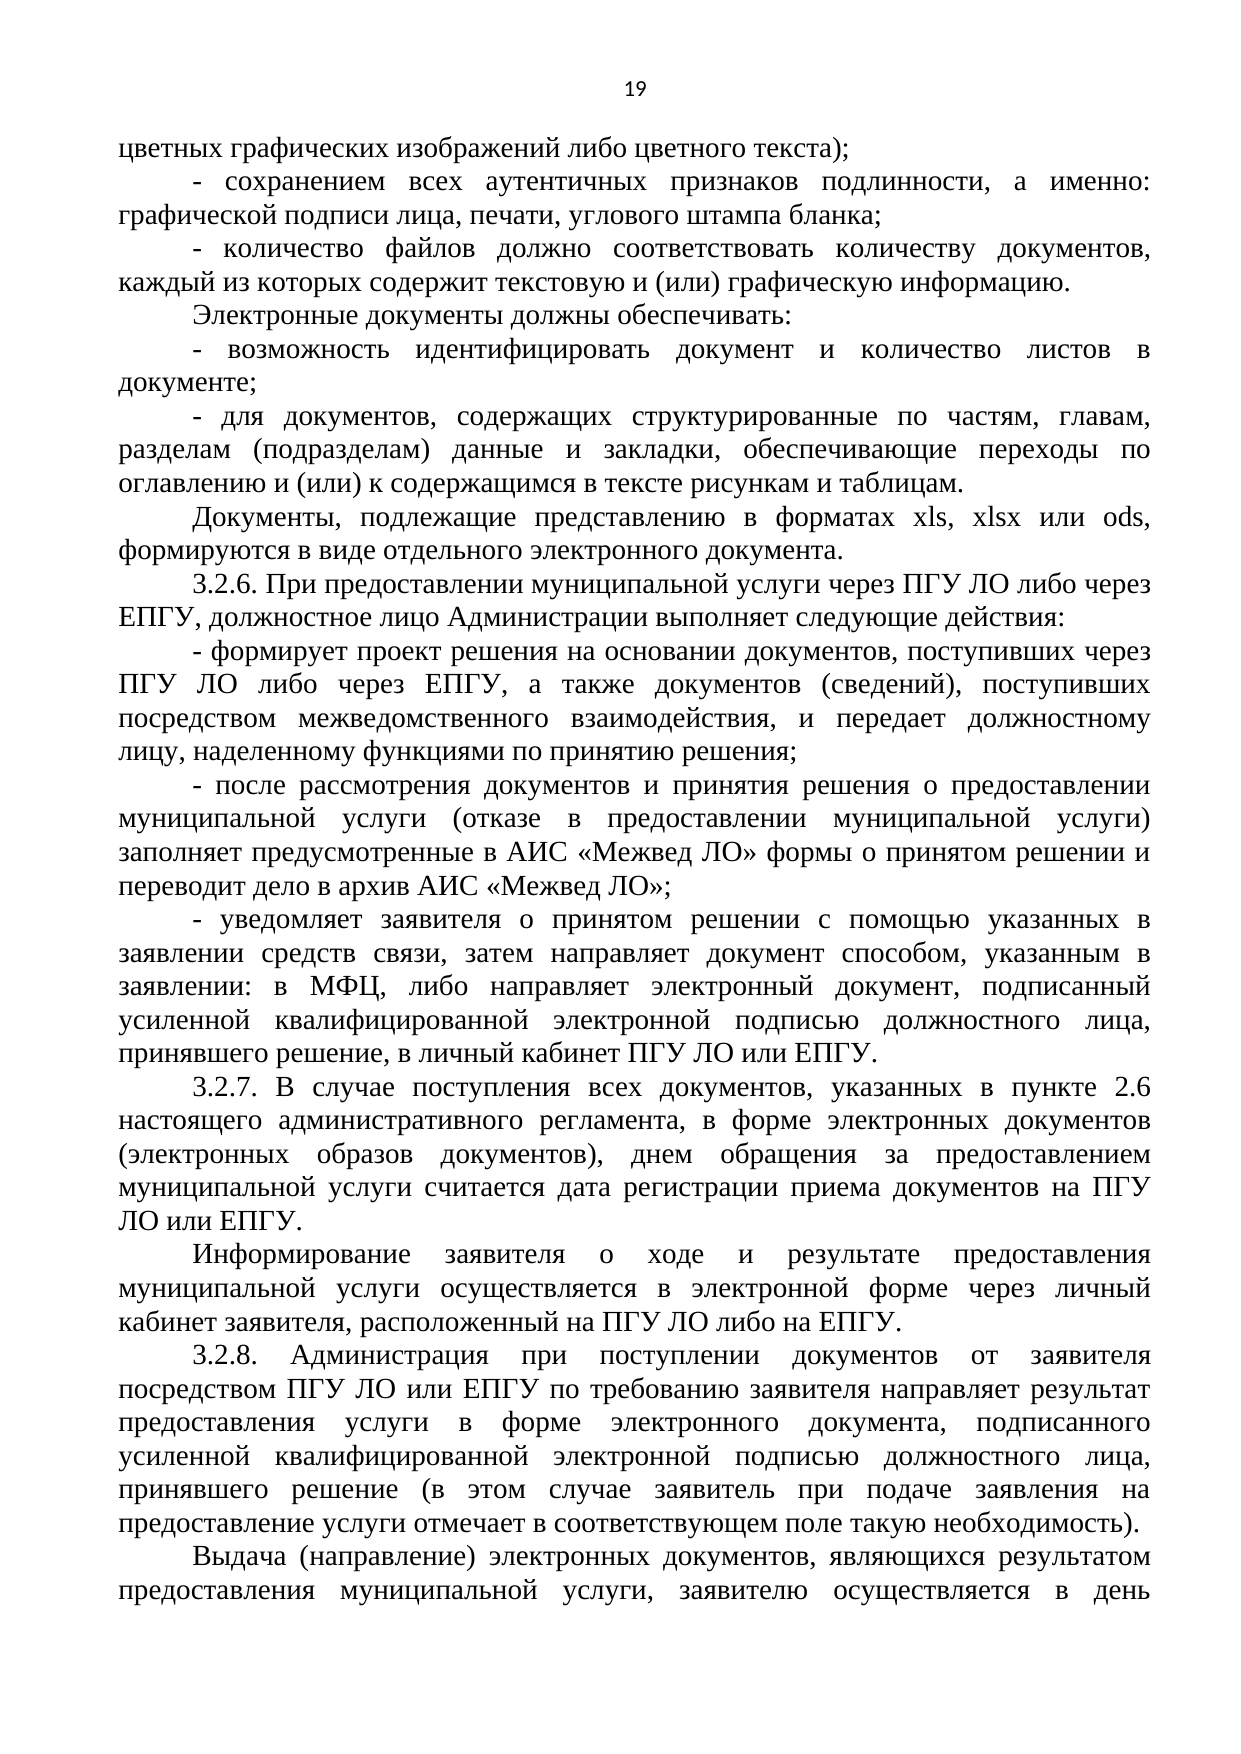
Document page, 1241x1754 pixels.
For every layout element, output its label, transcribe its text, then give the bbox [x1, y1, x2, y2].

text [118, 1538, 1152, 1606]
text 3.2.8. Администрация при поступлении документов от заявителя посредством ПГУ ЛО или ЕПГУ по требованию заявителя направляет результат предоставления услуги в форме электронного документа, подписанного усиленной квалифицированной электронной подписью должностного лица, принявшего решение (в этом случае заявитель при подаче заявления на предоставление услуги отмечает в соответствующем поле такую необходимость). [118, 1337, 1152, 1538]
text Электронные документы должны обеспечивать: [118, 297, 1152, 331]
text 3.2.7. В случае поступления всех документов, указанных в пункте 2.6 настоящего административного регламента, в форме электронных документов (электронных образов документов), днем обращения за предоставлением муниципальной услуги считается дата регистрации приема документов на ПГУ ЛО или ЕПГУ. [118, 1069, 1152, 1237]
text - после рассмотрения документов и принятия решения о предоставлении муниципальной услуги (отказе в предоставлении муниципальной услуги) заполняет предусмотренные в АИС «Межвед ЛО» формы о принятом решении и переводит дело в архив АИС «Межвед ЛО»; [118, 767, 1152, 901]
text - формирует проект решения на основании документов, поступивших через ПГУ ЛО либо через ЕПГУ, а также документов (сведений), поступивших посредством межведомственного взаимодействия, и передает должностному лицу, наделенному функциями по принятию решения; [118, 633, 1152, 767]
text - уведомляет заявителя о принятом решении с помощью указанных в заявлении средств связи, затем направляет документ способом, указанным в заявлении: в МФЦ, либо направляет электронный документ, подписанный усиленной квалифицированной электронной подписью должностного лица, принявшего решение, в личный кабинет ПГУ ЛО или ЕПГУ. [118, 901, 1152, 1069]
text - возможность идентифицировать документ и количество листов в документе; [118, 331, 1152, 398]
text - количество файлов должно соответствовать количеству документов, каждый из которых содержит текстовую и (или) графическую информацию. [118, 230, 1152, 297]
text 3.2.6. При предоставлении муниципальной услуги через ПГУ ЛО либо через ЕПГУ, должностное лицо Администрации выполняет следующие действия: [118, 566, 1152, 633]
text - для документов, содержащих структурированные по частям, главам, разделам (подразделам) данные и закладки, обеспечивающие переходы по оглавлению и (или) к содержащимся в тексте рисункам и таблицам. [118, 398, 1152, 499]
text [118, 130, 1152, 163]
text Документы, подлежащие представлению в форматах xls, xlsx или ods, формируются в виде отдельного электронного документа. [118, 499, 1152, 566]
text - сохранением всех аутентичных признаков подлинности, а именно: графической подписи лица, печати, углового штампа бланка; [118, 163, 1152, 230]
text Информирование заявителя о ходе и результате предоставления муниципальной услуги осуществляется в электронной форме через личный кабинет заявителя, расположенный на ПГУ ЛО либо на ЕПГУ. [118, 1237, 1152, 1337]
